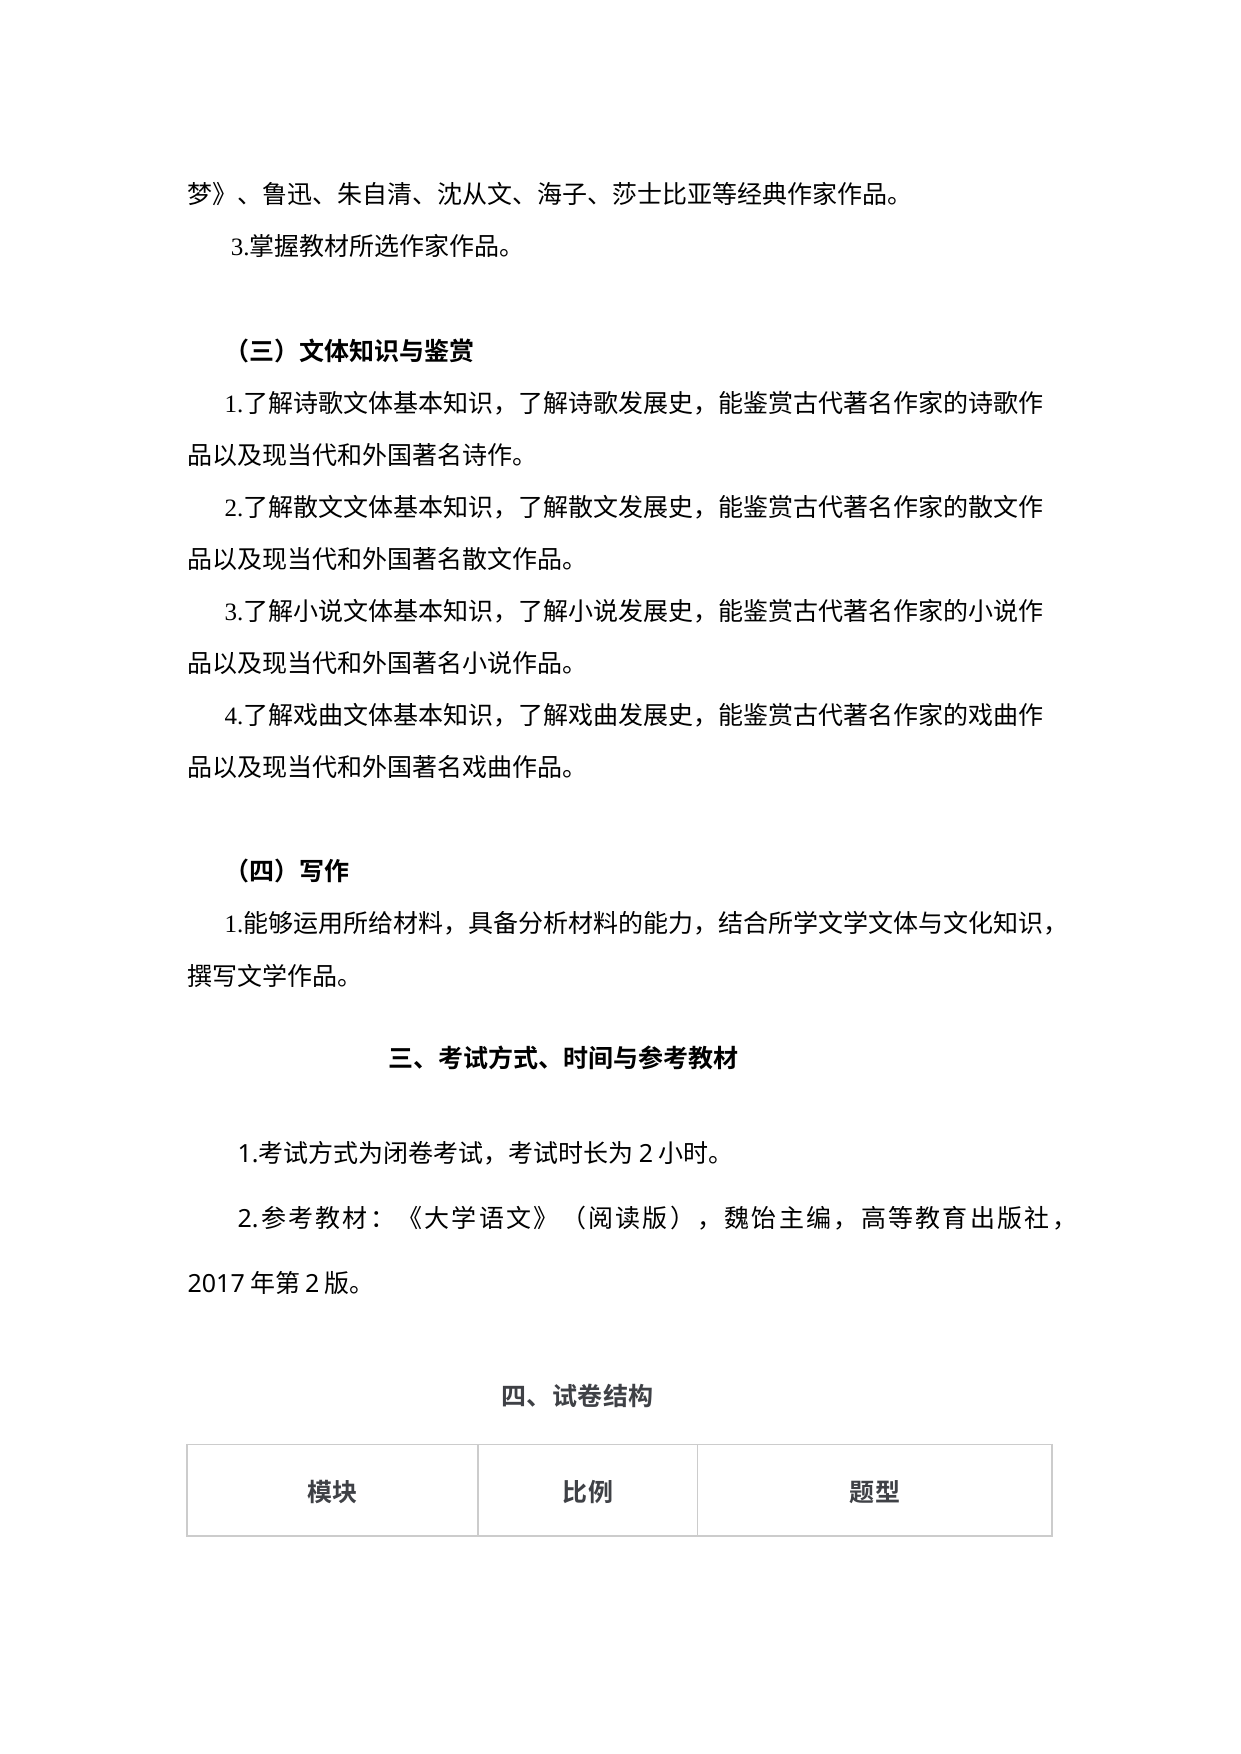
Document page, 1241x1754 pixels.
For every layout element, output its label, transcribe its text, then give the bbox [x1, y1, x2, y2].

text 三、考试方式、时间与参考教材 [187, 1024, 1038, 1089]
text 1.能够运用所给材料，具备分析材料的能力，结合所学文学文体与文化知识，撰写文学作品。 [187, 891, 1053, 995]
text 2.了解散文文体基本知识，了解散文发展史，能鉴赏古代著名作家的散文作品以及现当代和外国著名散文作品。 [187, 474, 1053, 579]
text 3.掌握教材所选作家作品。 [187, 214, 1053, 266]
text （三）文体知识与鉴赏 [187, 318, 1053, 370]
text 2.参考教材：《大学语文》（阅读版），魏饴主编，高等教育出版社，2017年第2版。 [187, 1184, 1053, 1314]
text 4.了解戏曲文体基本知识，了解戏曲发展史，能鉴赏古代著名作家的戏曲作品以及现当代和外国著名戏曲作品。 [187, 683, 1053, 787]
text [187, 162, 1053, 214]
text 四、试卷结构 [187, 1362, 1053, 1427]
text 3.了解小说文体基本知识，了解小说发展史，能鉴赏古代著名作家的小说作品以及现当代和外国著名小说作品。 [187, 579, 1053, 683]
text 1.考试方式为闭卷考试，考试时长为2小时。 [187, 1119, 1053, 1184]
table_header 模块 [188, 1445, 477, 1535]
text 1.了解诗歌文体基本知识，了解诗歌发展史，能鉴赏古代著名作家的诗歌作品以及现当代和外国著名诗作。 [187, 370, 1053, 474]
table_header 题型 [698, 1445, 1051, 1535]
text （四）写作 [187, 839, 1053, 891]
table_header 比例 [479, 1445, 697, 1535]
